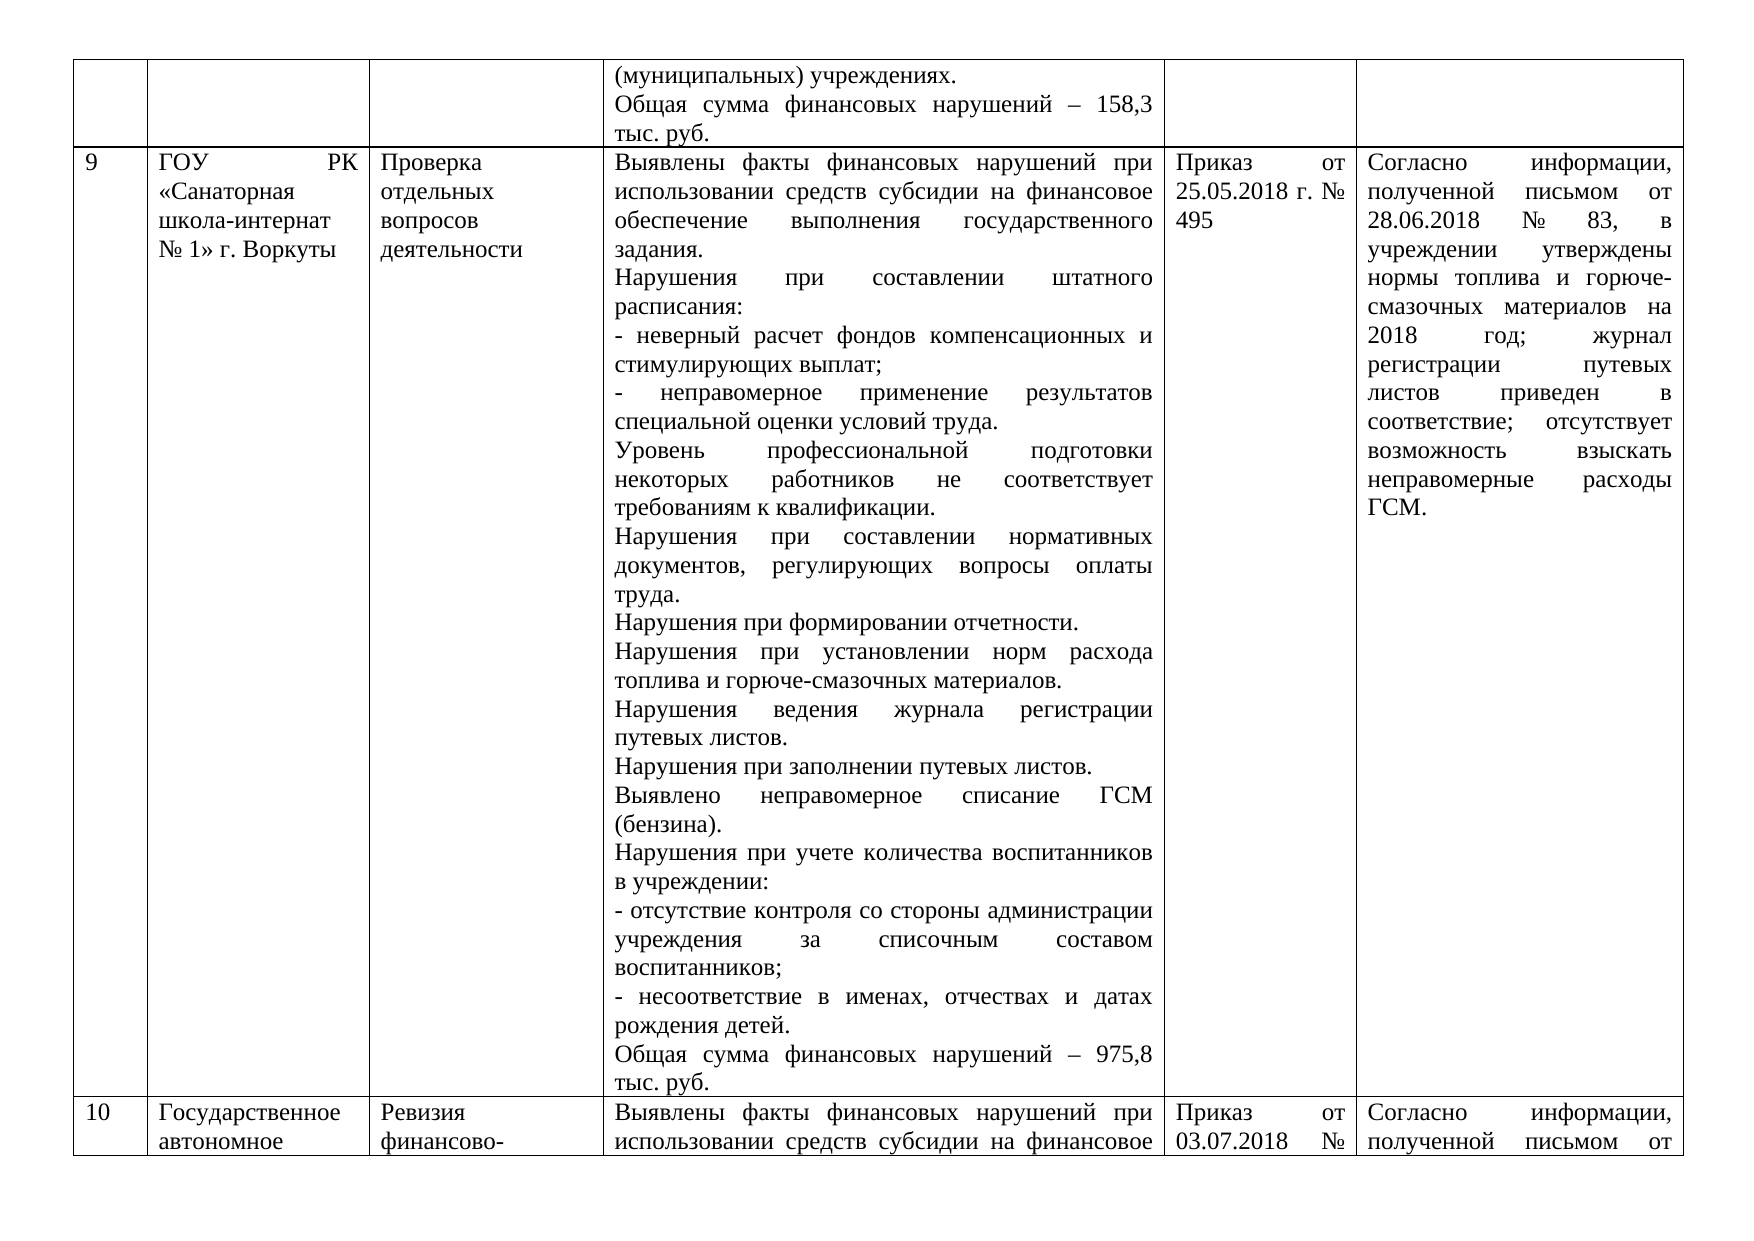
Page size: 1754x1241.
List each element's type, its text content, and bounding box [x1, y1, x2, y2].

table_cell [148, 60, 369, 146]
table_cell Согласно информации, полученной письмом от 28.06.2018 № 83, в учреждении утверждены нормы топлива и горюче-смазочных материалов на 2018 год; журнал регистрации путевых листов приведен в соответствие; отсутствует возможность взыскать неправомерные расходы ГСМ. [1357, 148, 1683, 1096]
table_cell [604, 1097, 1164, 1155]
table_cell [1357, 60, 1683, 146]
table_cell ГОУ РК «Санаторная школа-интернат № 1» г. Воркуты [148, 148, 369, 1096]
table_cell Проверка отдельных вопросов деятельности [370, 148, 603, 1096]
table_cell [370, 1097, 603, 1155]
table_cell 8 [74, 60, 147, 146]
table_cell 10 [74, 1097, 147, 1155]
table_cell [1165, 60, 1356, 146]
table_cell Выявлены факты финансовых нарушений при использовании средств субсидии на финансовое обеспечение выполнения государственного задания. Нарушения при составлении штатного расписания: - неверный расчет фондов компенсационных и стимулирующих выплат; - неправомерное применение результатов специальной оценки условий труда. Уровень профессиональной подготовки некоторых работников не соответствует требованиям к квалификации. Нарушения при составлении нормативных документов, регулирующих вопросы оплаты труда. Нарушения при формировании отчетности. Нарушения при установлении норм расхода топлива и горюче-смазочных материалов. Нарушения ведения журнала регистрации путевых листов. Нарушения при заполнении путевых листов. Выявлено неправомерное списание ГСМ (бензина). Нарушения при учете количества воспитанников в учреждении: - отсутствие контроля со стороны администрации учреждения за списочным составом воспитанников; - несоответствие в именах, отчествах и датах рождения детей. Общая сумма финансовых нарушений – 975,8 тыс. руб. [604, 148, 1164, 1096]
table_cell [604, 60, 1164, 146]
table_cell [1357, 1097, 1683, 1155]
table_cell Приказ от 25.05.2018 г. № 495 [1165, 148, 1356, 1096]
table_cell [1165, 1097, 1356, 1155]
table_cell 9 [74, 148, 147, 1096]
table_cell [148, 1097, 369, 1155]
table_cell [370, 60, 603, 146]
